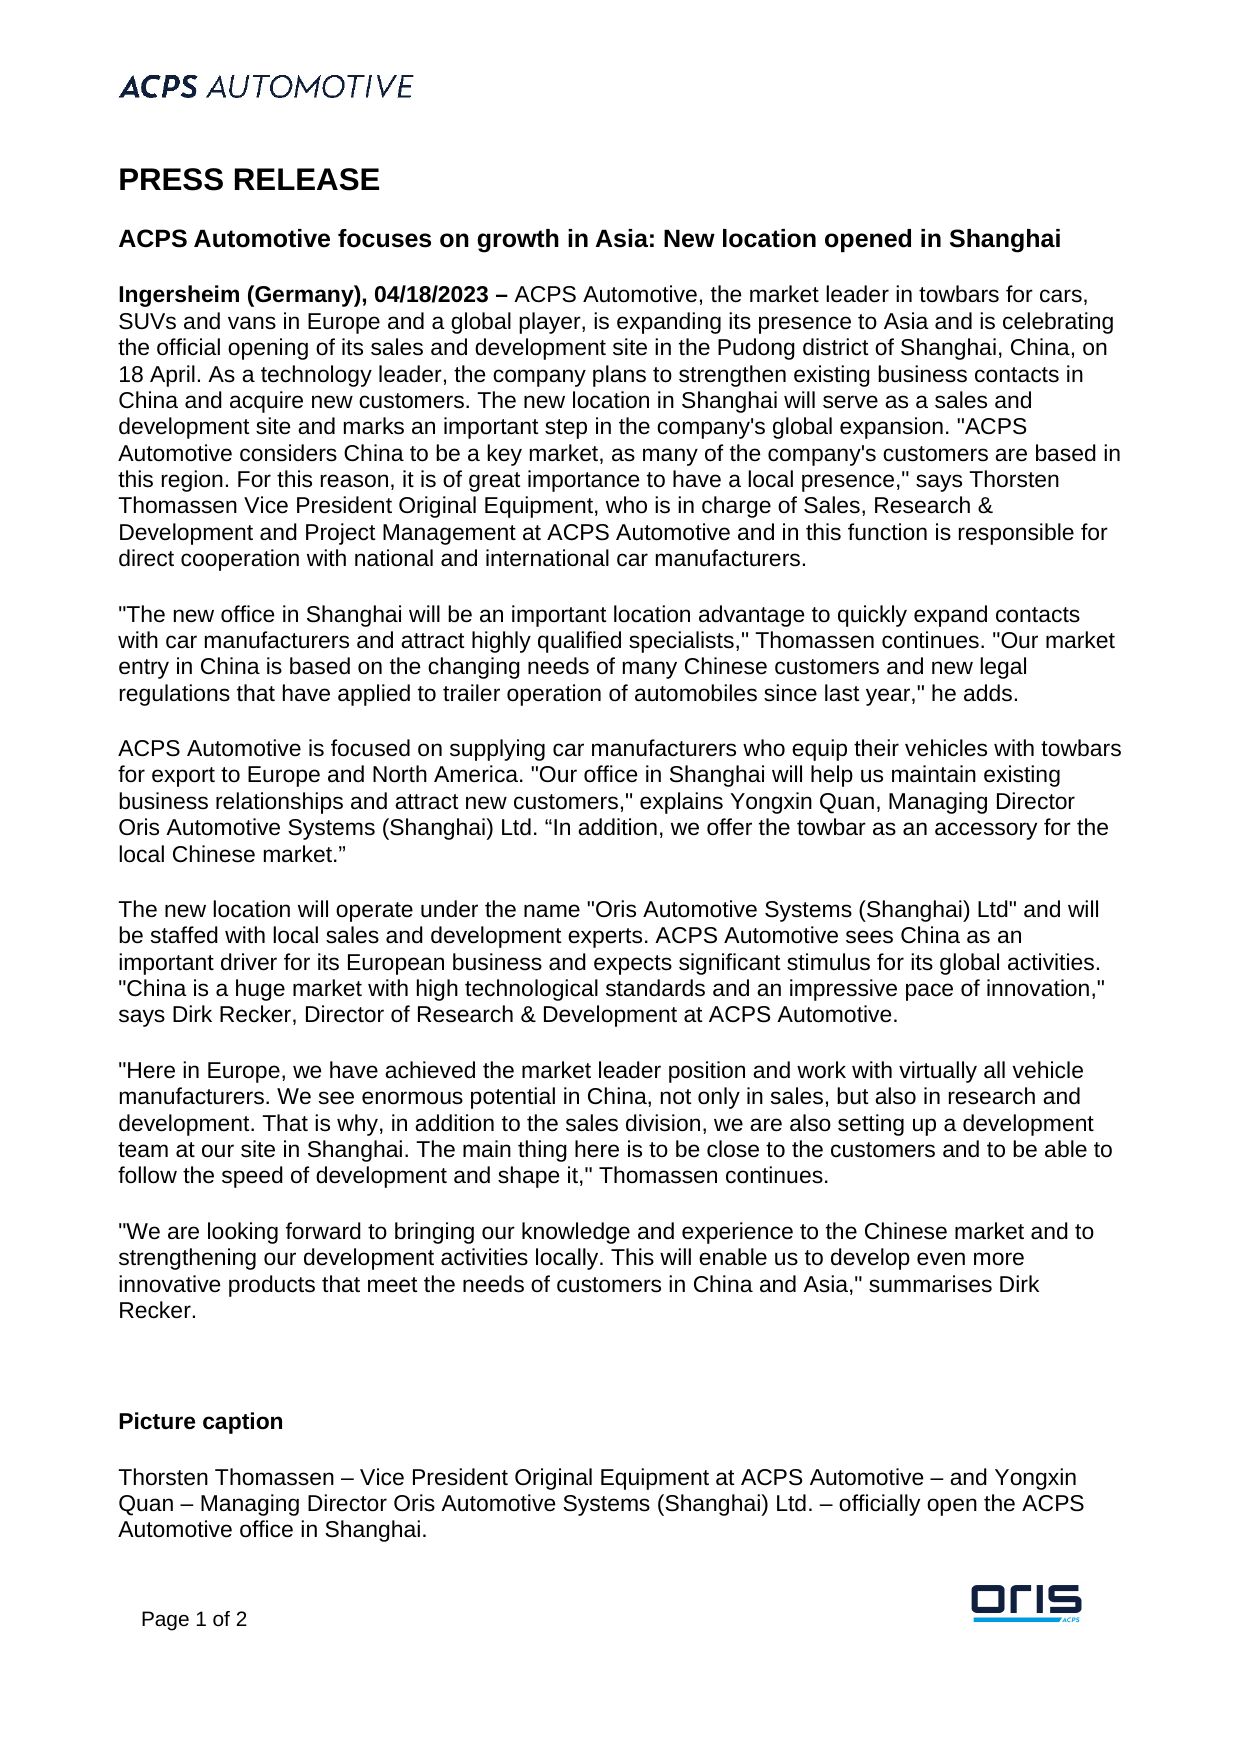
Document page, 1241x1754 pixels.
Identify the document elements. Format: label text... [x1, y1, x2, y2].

text Picture caption [118, 1408, 1122, 1434]
text ACPS Automotive is focused on supplying car manufacturers who equip their vehicles with towbars for export to Europe and North America. "Our office in Shanghai will help us maintain existing business relationships and attract new customers," explains Yongxin Quan, Managing Director Oris Automotive Systems (Shanghai) Ltd. “In addition, we offer the towbar as an accessory for the local Chinese market.” [118, 735, 1122, 867]
text The new location will operate under the name "Oris Automotive Systems (Shanghai) Ltd" and will be staffed with local sales and development experts. ACPS Automotive sees China as an important driver for its European business and expects significant stimulus for its global activities. "China is a huge market with high technological standards and an impressive pace of innovation," says Dirk Recker, Director of Research & Development at ACPS Automotive. [118, 896, 1122, 1028]
text "We are looking forward to bringing our knowledge and experience to the Chinese market and to strengthening our development activities locally. This will enable us to develop even more innovative products that meet the needs of customers in China and Asia," summarises Dirk Recker. [118, 1218, 1122, 1323]
text Ingersheim (Germany), 04/18/2023 – ACPS Automotive, the market leader in towbars for cars, SUVs and vans in Europe and a global player, is expanding its presence to Asia and is celebrating the official opening of its sales and development site in the Pudong district of Shanghai, China, on 18 April. As a technology leader, the company plans to strengthen existing business contacts in China and acquire new customers. The new location in Shanghai will serve as a sales and development site and marks an important step in the company's global expansion. "ACPS Automotive considers China to be a key market, as many of the company's customers are based in this region. For this reason, it is of great importance to have a local presence," says Thorsten Thomassen Vice President Original Equipment, who is in charge of Sales, Research & Development and Project Management at ACPS Automotive and in this function is responsible for direct cooperation with national and international car manufacturers. [118, 281, 1122, 571]
text Thorsten Thomassen – Vice President Original Equipment at ACPS Automotive – and Yongxin Quan – Managing Director Oris Automotive Systems (Shanghai) Ltd. – officially open the ACPS Automotive office in Shanghai. [118, 1463, 1122, 1543]
text "The new office in Shanghai will be an important location advantage to quickly expand contacts with car manufacturers and attract highly qualified specialists," Thomassen continues. "Our market entry in China is based on the changing needs of many Chinese customers and new legal regulations that have applied to trailer operation of automobiles since last year," he adds. [118, 601, 1122, 706]
picture [967, 1581, 1086, 1627]
picture [118, 75, 414, 98]
text PRESS RELEASE [118, 161, 1122, 197]
text ACPS Automotive focuses on growth in Asia: New location opened in Shanghai [118, 223, 1122, 252]
text "Here in Europe, we have achieved the market leader position and work with virtually all vehicle manufacturers. We see enormous potential in China, not only in sales, but also in research and development. That is why, in addition to the sales division, we are also setting up a development team at our site in Shanghai. The main thing here is to be close to the customers and to be able to follow the speed of development and shape it," Thomassen continues. [118, 1057, 1122, 1189]
